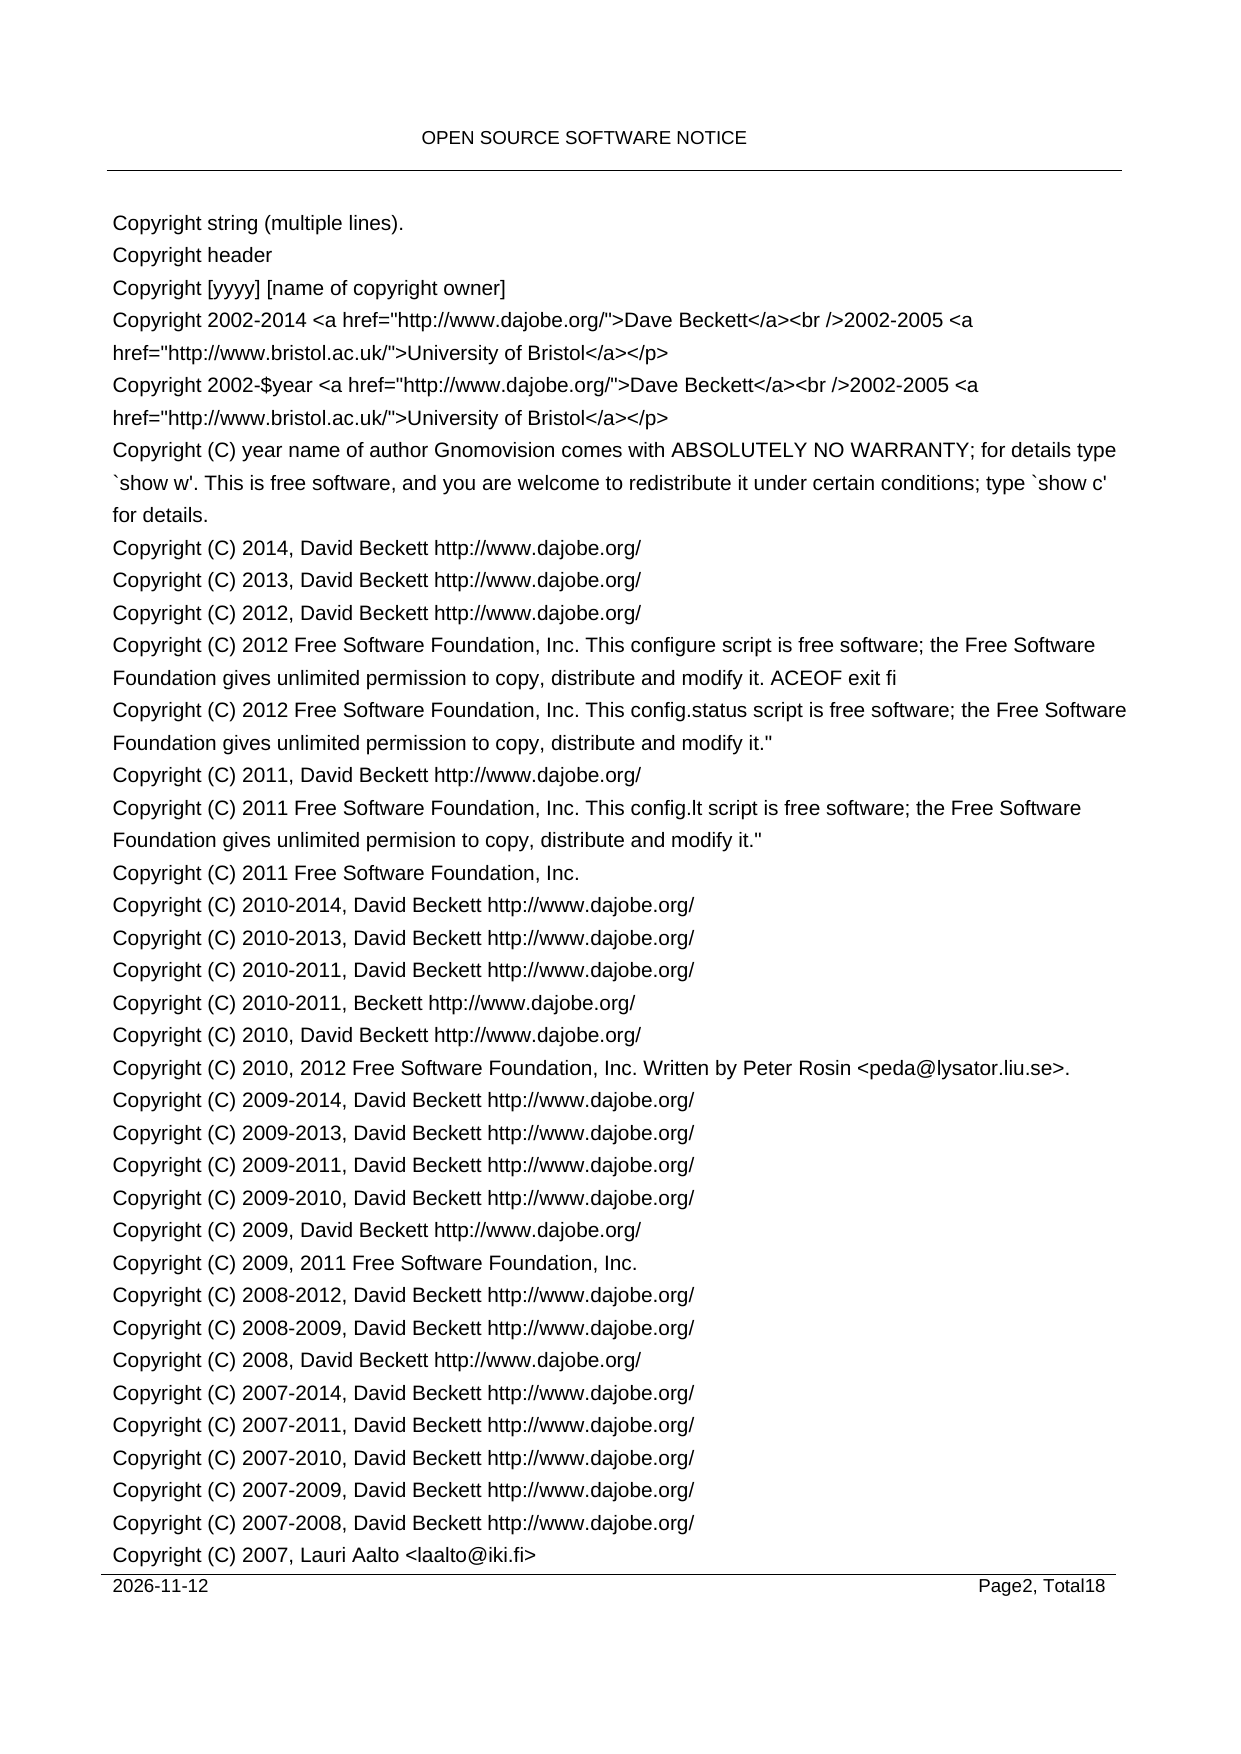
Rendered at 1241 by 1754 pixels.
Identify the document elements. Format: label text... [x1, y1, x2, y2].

text Copyright (C) 2010, 2012 Free Software Foundation, Inc. Written by Peter Rosin <peda@lysator.liu.se>. [112, 1051, 1128, 1084]
text Copyright header [112, 239, 1128, 271]
text Copyright (C) 2009-2011, David Beckett http://www.dajobe.org/ [112, 1149, 1128, 1181]
text Copyright (C) 2012, David Beckett http://www.dajobe.org/ [112, 596, 1128, 629]
text Copyright (C) 2010-2011, Beckett http://www.dajobe.org/ [112, 986, 1128, 1019]
text Copyright (C) 2010-2014, David Beckett http://www.dajobe.org/ [112, 889, 1128, 921]
text Copyright (C) year name of author Gnomovision comes with ABSOLUTELY NO WARRANTY; for details type `show w'. This is free software, and you are welcome to redistribute it under certain conditions; type `show c' for details. [112, 434, 1128, 531]
text Copyright (C) 2007-2014, David Beckett http://www.dajobe.org/ [112, 1376, 1128, 1409]
text Copyright (C) 2009, David Beckett http://www.dajobe.org/ [112, 1214, 1128, 1246]
text Copyright (C) 2013, David Beckett http://www.dajobe.org/ [112, 564, 1128, 596]
text Copyright (C) 2009-2010, David Beckett http://www.dajobe.org/ [112, 1181, 1128, 1214]
text Copyright 2002-2014 <a href="http://www.dajobe.org/">Dave Beckett</a><br />2002-2005 <a href="http://www.bristol.ac.uk/">University of Bristol</a></p> [112, 304, 1128, 369]
text Copyright (C) 2010-2013, David Beckett http://www.dajobe.org/ [112, 921, 1128, 954]
text Copyright [yyyy] [name of copyright owner] [112, 271, 1128, 304]
text Copyright (C) 2009, 2011 Free Software Foundation, Inc. [112, 1246, 1128, 1279]
text Copyright (C) 2010, David Beckett http://www.dajobe.org/ [112, 1019, 1128, 1051]
text Copyright (C) 2008-2012, David Beckett http://www.dajobe.org/ [112, 1279, 1128, 1311]
text Copyright (C) 2011 Free Software Foundation, Inc. [112, 856, 1128, 889]
text Copyright (C) 2008, David Beckett http://www.dajobe.org/ [112, 1344, 1128, 1376]
text Copyright (C) 2009-2014, David Beckett http://www.dajobe.org/ [112, 1084, 1128, 1116]
text Copyright string (multiple lines). [112, 206, 1128, 239]
text Copyright (C) 2007-2010, David Beckett http://www.dajobe.org/ [112, 1441, 1128, 1474]
text Copyright (C) 2007-2008, David Beckett http://www.dajobe.org/ [112, 1506, 1128, 1539]
text Copyright (C) 2010-2011, David Beckett http://www.dajobe.org/ [112, 954, 1128, 986]
text Copyright 2002-$year <a href="http://www.dajobe.org/">Dave Beckett</a><br />2002-2005 <a href="http://www.bristol.ac.uk/">University of Bristol</a></p> [112, 369, 1128, 434]
text Copyright (C) 2007, Lauri Aalto <laalto@iki.fi> [112, 1539, 1128, 1571]
text Copyright (C) 2012 Free Software Foundation, Inc. This config.status script is free software; the Free Software Foundation gives unlimited permission to copy, distribute and modify it." [112, 694, 1128, 759]
text Copyright (C) 2014, David Beckett http://www.dajobe.org/ [112, 531, 1128, 564]
text Copyright (C) 2009-2013, David Beckett http://www.dajobe.org/ [112, 1116, 1128, 1149]
text Copyright (C) 2011, David Beckett http://www.dajobe.org/ [112, 759, 1128, 791]
text Copyright (C) 2011 Free Software Foundation, Inc. This config.lt script is free software; the Free Software Foundation gives unlimited permision to copy, distribute and modify it." [112, 791, 1128, 856]
text Copyright (C) 2008-2009, David Beckett http://www.dajobe.org/ [112, 1311, 1128, 1344]
text Copyright (C) 2007-2011, David Beckett http://www.dajobe.org/ [112, 1409, 1128, 1441]
text Copyright (C) 2012 Free Software Foundation, Inc. This configure script is free software; the Free Software Foundation gives unlimited permission to copy, distribute and modify it. ACEOF exit fi [112, 629, 1128, 694]
text Copyright (C) 2007-2009, David Beckett http://www.dajobe.org/ [112, 1474, 1128, 1506]
